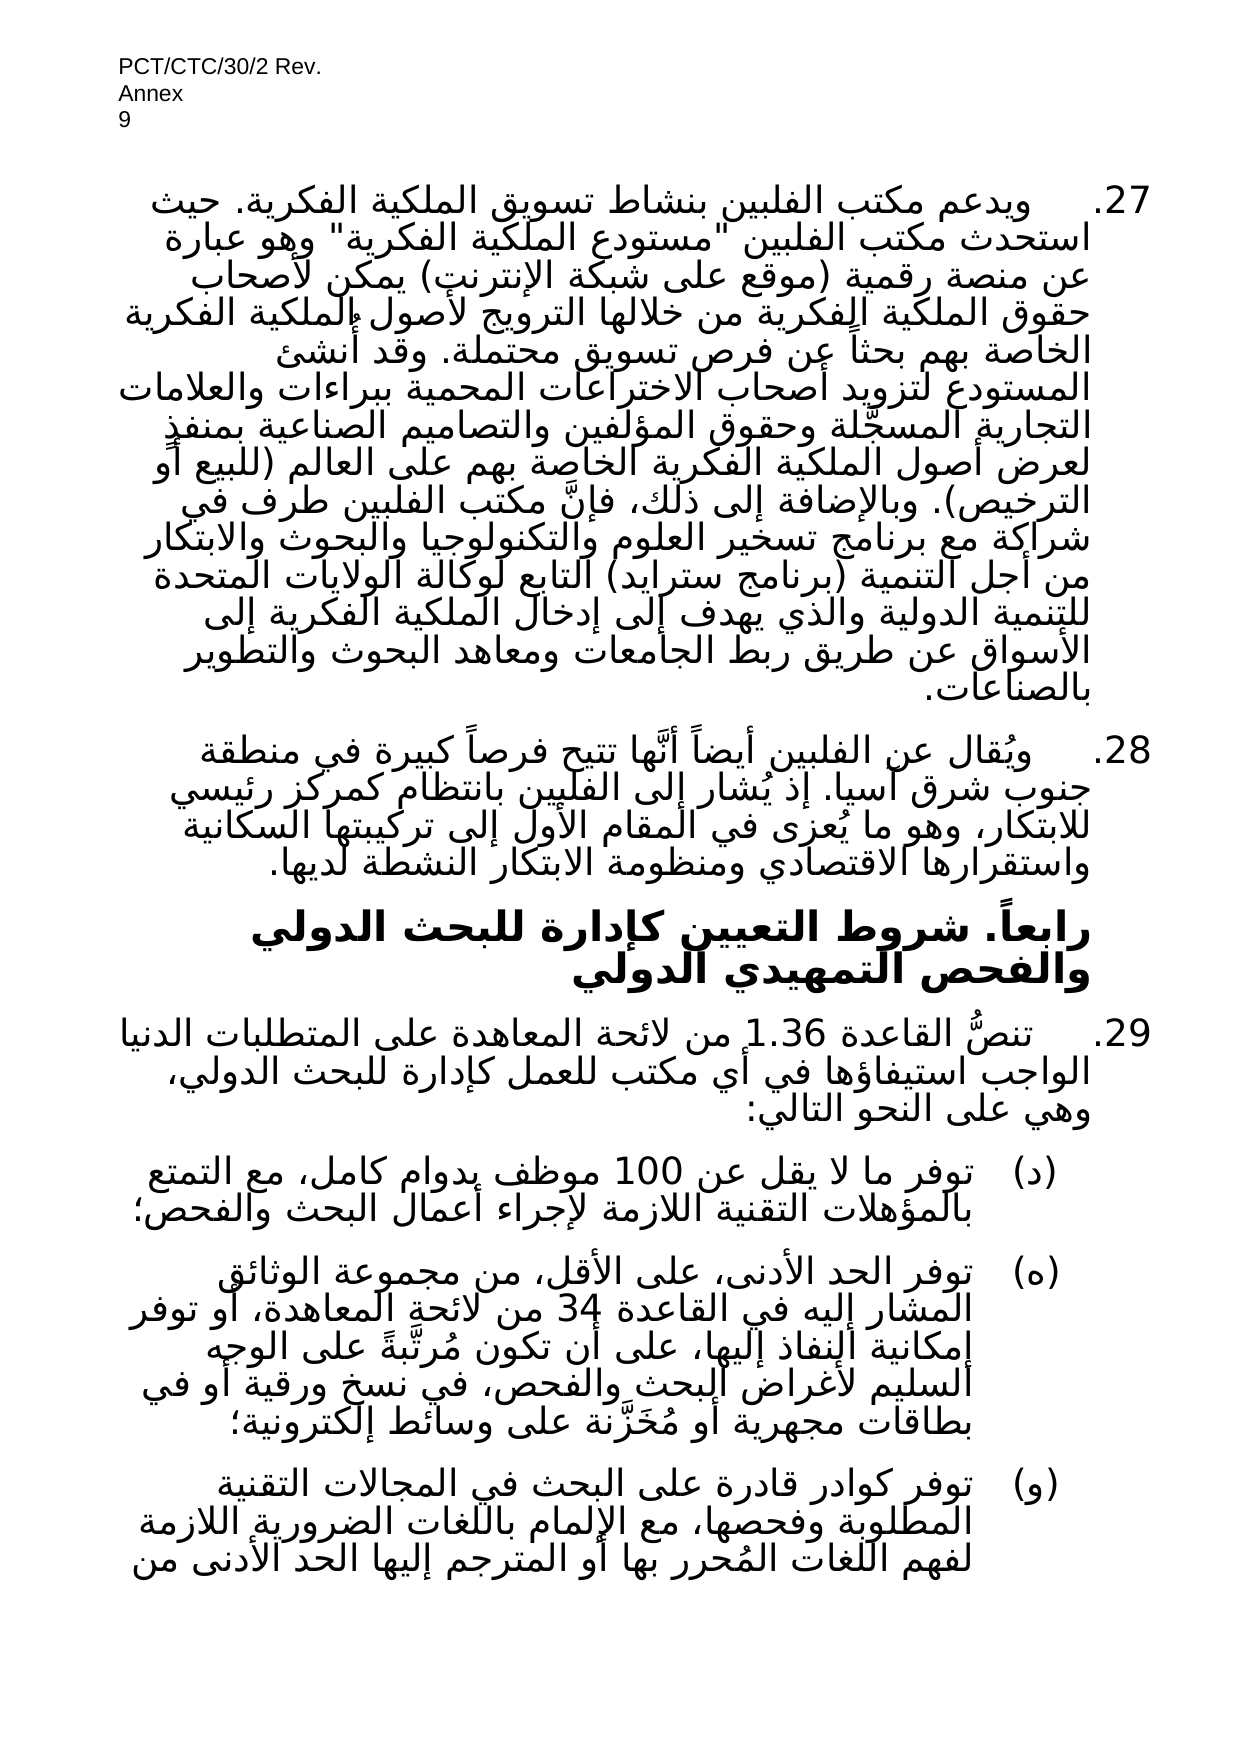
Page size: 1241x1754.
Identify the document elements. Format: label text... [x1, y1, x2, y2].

text ‏رابعاً. شروط التعيين كإدارة للبحث الدولي والفحص التمهيدي الدولي [118, 908, 1092, 992]
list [118, 1467, 1012, 1579]
list تنصُّ القاعدة 1.36 من لائحة المعاهدة على المتطلبات الدنيا الواجب استيفاؤها في أي مكتب للعمل كإدارة للبحث الدولي، وهي على النحو التالي: [118, 1017, 1092, 1129]
list توفر ما لا يقل عن 100 موظف بدوام كامل، مع التمتع بالمؤهلات التقنية اللازمة لإجراء أعمال البحث والفحص؛ [118, 1154, 1012, 1229]
list ويدعم مكتب الفلبين بنشاط تسويق الملكية الفكرية. حيث استحدث مكتب الفلبين "مستودع الملكية الفكرية" وهو عبارة عن منصة رقمية (موقع على شبكة الإنترنت) يمكن لأصحاب حقوق الملكية الفكرية من خلالها الترويج لأصول الملكية الفكرية الخاصة بهم بحثاً عن فرص تسويق محتملة. وقد أُنشئ المستودع لتزويد أصحاب الاختراعات المحمية ببراءات والعلامات التجارية المسجَّلة وحقوق المؤلفين والتصاميم الصناعية بمنفذٍ لعرض أصول الملكية الفكرية الخاصة بهم على العالم (للبيع أو الترخيص). وبالإضافة إلى ذلك، فإنَّ مكتب الفلبين طرف في شراكة مع برنامج تسخير العلوم والتكنولوجيا والبحوث والابتكار من أجل التنمية (برنامج سترايد) التابع لوكالة الولايات المتحدة للتنمية الدولية والذي يهدف إلى إدخال الملكية الفكرية إلى الأسواق عن طريق ربط الجامعات ومعاهد البحوث والتطوير بالصناعات. [118, 183, 1092, 708]
list توفر الحد الأدنى، على الأقل، من مجموعة الوثائق المشار إليه في القاعدة 34 من لائحة المعاهدة، أو توفر إمكانية النفاذ إليها، على أن تكون مُرتَّبةً على الوجه السليم لأغراض البحث والفحص، في نسخ ورقية أو في بطاقات مجهرية أو مُخَزَّنة على وسائط إلكترونية؛ [118, 1254, 1012, 1442]
list ويُقال عن الفلبين أيضاً أنَّها تتيح فرصاً كبيرة في منطقة جنوب شرق آسيا. إذ يُشار إلى الفلبين بانتظام كمركز رئيسي للابتكار، وهو ما يُعزى في المقام الأول إلى تركيبتها السكانية واستقرارها الاقتصادي ومنظومة الابتكار النشطة لديها. [118, 733, 1092, 883]
